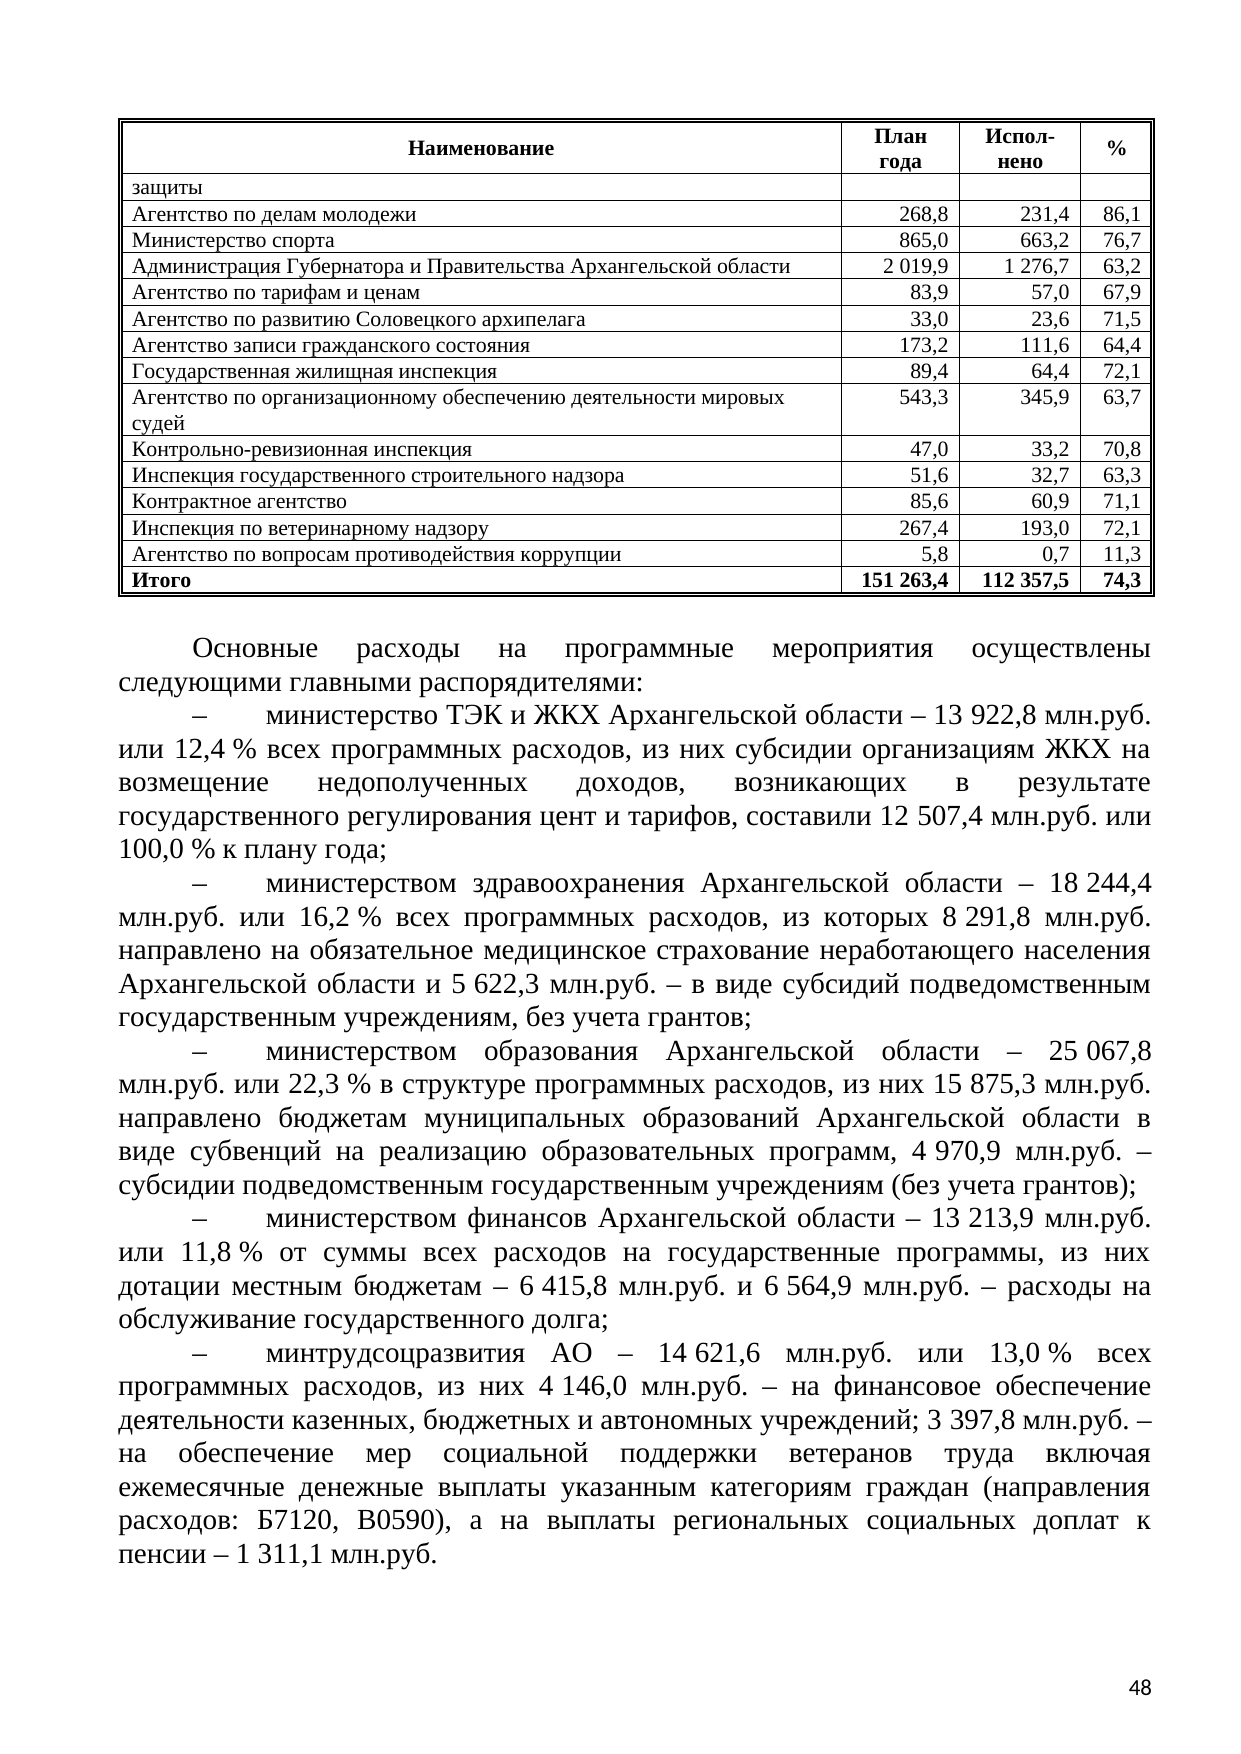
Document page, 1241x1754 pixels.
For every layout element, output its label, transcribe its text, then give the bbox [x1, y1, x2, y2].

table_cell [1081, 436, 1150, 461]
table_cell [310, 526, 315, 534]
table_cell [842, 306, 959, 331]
list министерство ТЭК и ЖКХ Архангельской области – 13 922,8 млн.руб. или 12,4 % всех программных расходов, из них субсидии организациям ЖКХ на возмещение недополученных доходов, возникающих в результате государственного регулирования цент и тарифов, составили 12 507,4 млн.руб. или 100,0 % к плану года; [118, 697, 1152, 865]
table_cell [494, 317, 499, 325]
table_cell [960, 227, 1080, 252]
list министерством образования Архангельской области – 25 067,8 млн.руб. или 22,3 % в структуре программных расходов, из них 15 875,3 млн.руб. направлено бюджетам муниципальных образований Архангельской области в виде субвенций на реализацию образовательных программ, 4 970,9 млн.руб. –субсидии подведомственным государственным учреждениям (без учета грантов); [118, 1033, 1152, 1201]
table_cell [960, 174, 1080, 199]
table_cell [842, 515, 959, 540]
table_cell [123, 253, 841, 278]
list минтрудсоцразвития АО – 14 621,6 млн.руб. или 13,0 % всех программных расходов, из них 4 146,0 млн.руб. – на финансовое обеспечение деятельности казенных, бюджетных и автономных учреждений; 3 397,8 млн.руб. – на обеспечение мер социальной поддержки ветеранов труда включая ежемесячные денежные выплаты указанным категориям граждан (направления расходов: Б7120, В0590), а на выплаты региональных социальных доплат к пенсии – 1 311,1 млн.руб. [118, 1335, 1152, 1569]
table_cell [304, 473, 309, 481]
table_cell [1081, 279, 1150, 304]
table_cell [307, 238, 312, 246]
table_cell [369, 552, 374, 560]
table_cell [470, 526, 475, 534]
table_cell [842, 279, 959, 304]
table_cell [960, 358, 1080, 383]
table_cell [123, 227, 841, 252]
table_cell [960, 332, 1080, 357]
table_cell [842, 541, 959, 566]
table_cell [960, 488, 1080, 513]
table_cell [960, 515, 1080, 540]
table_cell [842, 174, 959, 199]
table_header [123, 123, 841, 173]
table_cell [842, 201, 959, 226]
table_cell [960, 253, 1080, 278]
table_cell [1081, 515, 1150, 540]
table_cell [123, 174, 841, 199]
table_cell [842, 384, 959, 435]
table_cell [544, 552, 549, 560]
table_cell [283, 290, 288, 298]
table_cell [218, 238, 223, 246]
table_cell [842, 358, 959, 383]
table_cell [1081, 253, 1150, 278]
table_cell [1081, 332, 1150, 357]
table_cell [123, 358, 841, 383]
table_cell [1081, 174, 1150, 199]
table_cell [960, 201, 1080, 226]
list министерством здравоохранения Архангельской области – 18 244,4 млн.руб. или 16,2 % всех программных расходов, из которых 8 291,8 млн.руб. направлено на обязательное медицинское страхование неработающего населения Архангельской области и 5 622,3 млн.руб. – в виде субсидий подведомственным государственным учреждениям, без учета грантов; [118, 865, 1152, 1033]
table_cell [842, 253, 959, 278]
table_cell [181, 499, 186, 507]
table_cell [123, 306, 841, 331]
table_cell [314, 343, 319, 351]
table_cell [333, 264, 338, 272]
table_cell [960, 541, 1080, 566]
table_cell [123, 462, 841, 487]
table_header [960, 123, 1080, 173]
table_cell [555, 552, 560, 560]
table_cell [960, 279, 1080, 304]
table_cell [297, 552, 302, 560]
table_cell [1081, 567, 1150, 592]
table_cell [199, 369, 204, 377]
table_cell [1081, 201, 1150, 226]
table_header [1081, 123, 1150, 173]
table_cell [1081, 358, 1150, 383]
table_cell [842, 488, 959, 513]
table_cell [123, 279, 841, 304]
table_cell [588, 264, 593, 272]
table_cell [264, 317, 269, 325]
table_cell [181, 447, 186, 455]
list министерством финансов Архангельской области – 13 213,9 млн.руб. или 11,8 % от суммы всех расходов на государственные программы, из них дотации местным бюджетам – 6 415,8 млн.руб. и 6 564,9 млн.руб. – расходы на обслуживание государственного долга; [118, 1201, 1152, 1335]
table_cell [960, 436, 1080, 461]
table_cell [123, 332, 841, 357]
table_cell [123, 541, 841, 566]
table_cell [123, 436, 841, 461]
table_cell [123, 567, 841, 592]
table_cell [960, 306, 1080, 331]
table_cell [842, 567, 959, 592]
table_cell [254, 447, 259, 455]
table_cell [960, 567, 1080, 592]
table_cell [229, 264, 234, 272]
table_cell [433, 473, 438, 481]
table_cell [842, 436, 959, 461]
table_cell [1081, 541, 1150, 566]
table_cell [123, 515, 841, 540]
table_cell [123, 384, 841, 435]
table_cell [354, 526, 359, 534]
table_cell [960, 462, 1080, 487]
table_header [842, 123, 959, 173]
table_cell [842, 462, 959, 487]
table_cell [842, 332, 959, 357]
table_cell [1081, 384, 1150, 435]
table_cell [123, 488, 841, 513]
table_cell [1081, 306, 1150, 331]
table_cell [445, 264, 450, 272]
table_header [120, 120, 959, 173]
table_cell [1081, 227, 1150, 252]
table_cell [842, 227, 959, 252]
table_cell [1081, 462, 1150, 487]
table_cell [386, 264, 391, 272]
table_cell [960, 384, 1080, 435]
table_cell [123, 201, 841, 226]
text Основные расходы на программные мероприятия осуществлены следующими главными распорядителями: [118, 630, 1152, 697]
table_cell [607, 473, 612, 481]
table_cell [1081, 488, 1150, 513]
